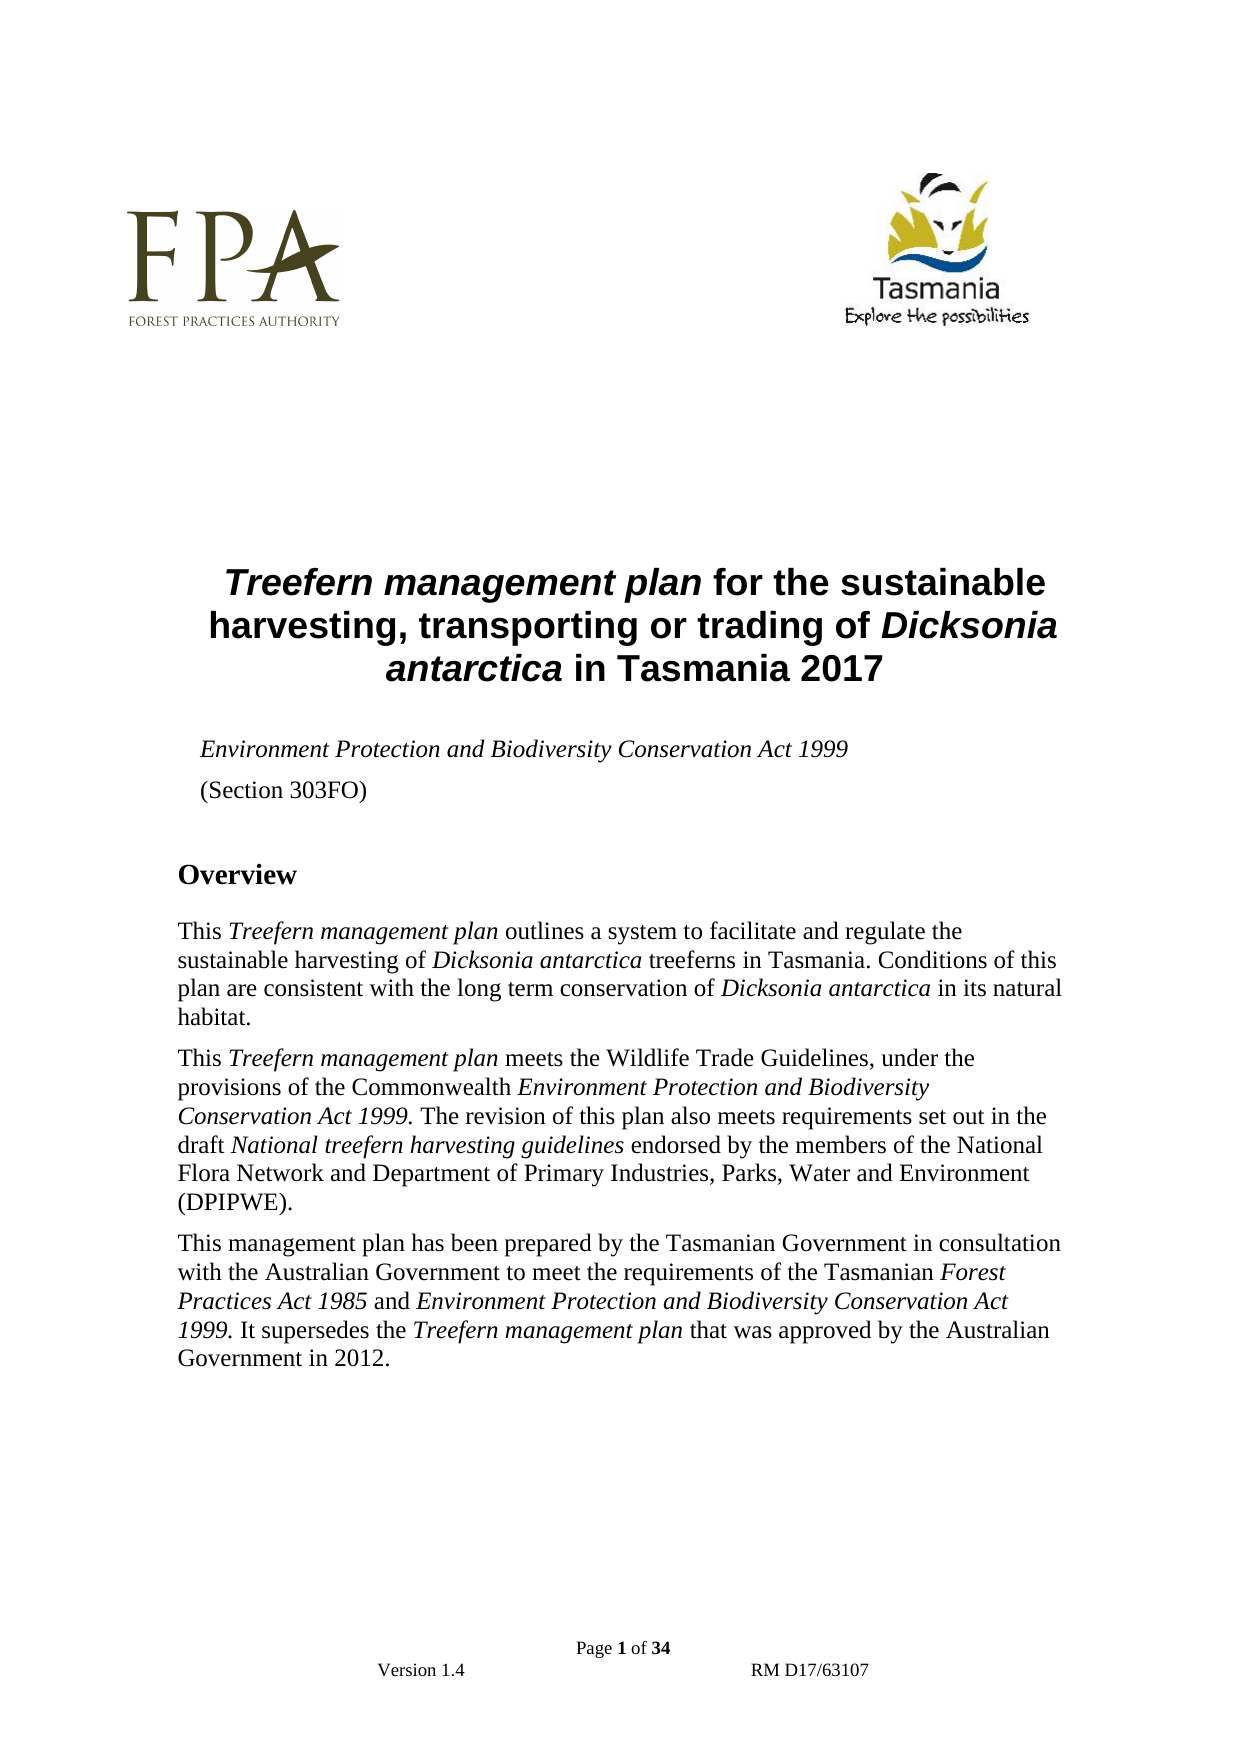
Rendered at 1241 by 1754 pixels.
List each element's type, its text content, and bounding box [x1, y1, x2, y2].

picture [845, 173, 1029, 326]
text This Treefern management plan outlines a system to facilitate and regulate the sustainable harvesting of Dicksonia antarctica treeferns in . Conditions of this plan are consistent with the long term conservation of Dicksonia antarctica in its natural habitat. [177, 916, 1069, 1031]
text Overview [177, 857, 1069, 891]
text This Treefern management plan meets the Wildlife Trade Guidelines, under the provisions of the Commonwealth Environment Protection and Biodiversity Conservation Act 1999. The revision of this plan also meets requirements set out in the draft National treefern harvesting guidelines endorsed by the members of the National Flora Network and Department of Primary Industries, Parks, Water and Environment (DPIPWE). [177, 1043, 1069, 1216]
picture [127, 210, 340, 326]
table_header Treefern management plan for the sustainable harvesting, transporting or trading of Dicksonia antarctica in Tasmania 2017 Environment Protection and Biodiversity Conservation Act 1999 (Section 303FO) [189, 436, 1088, 816]
text This management plan has been prepared by the Tasmanian Government in consultation with the Australian Government to meet the requirements of the Tasmanian Forest Practices Act 1985 and Environment Protection and Biodiversity Conservation Act 1999. It supersedes the Treefern management plan that was approved by the Australian Government in 2012. [177, 1228, 1069, 1372]
